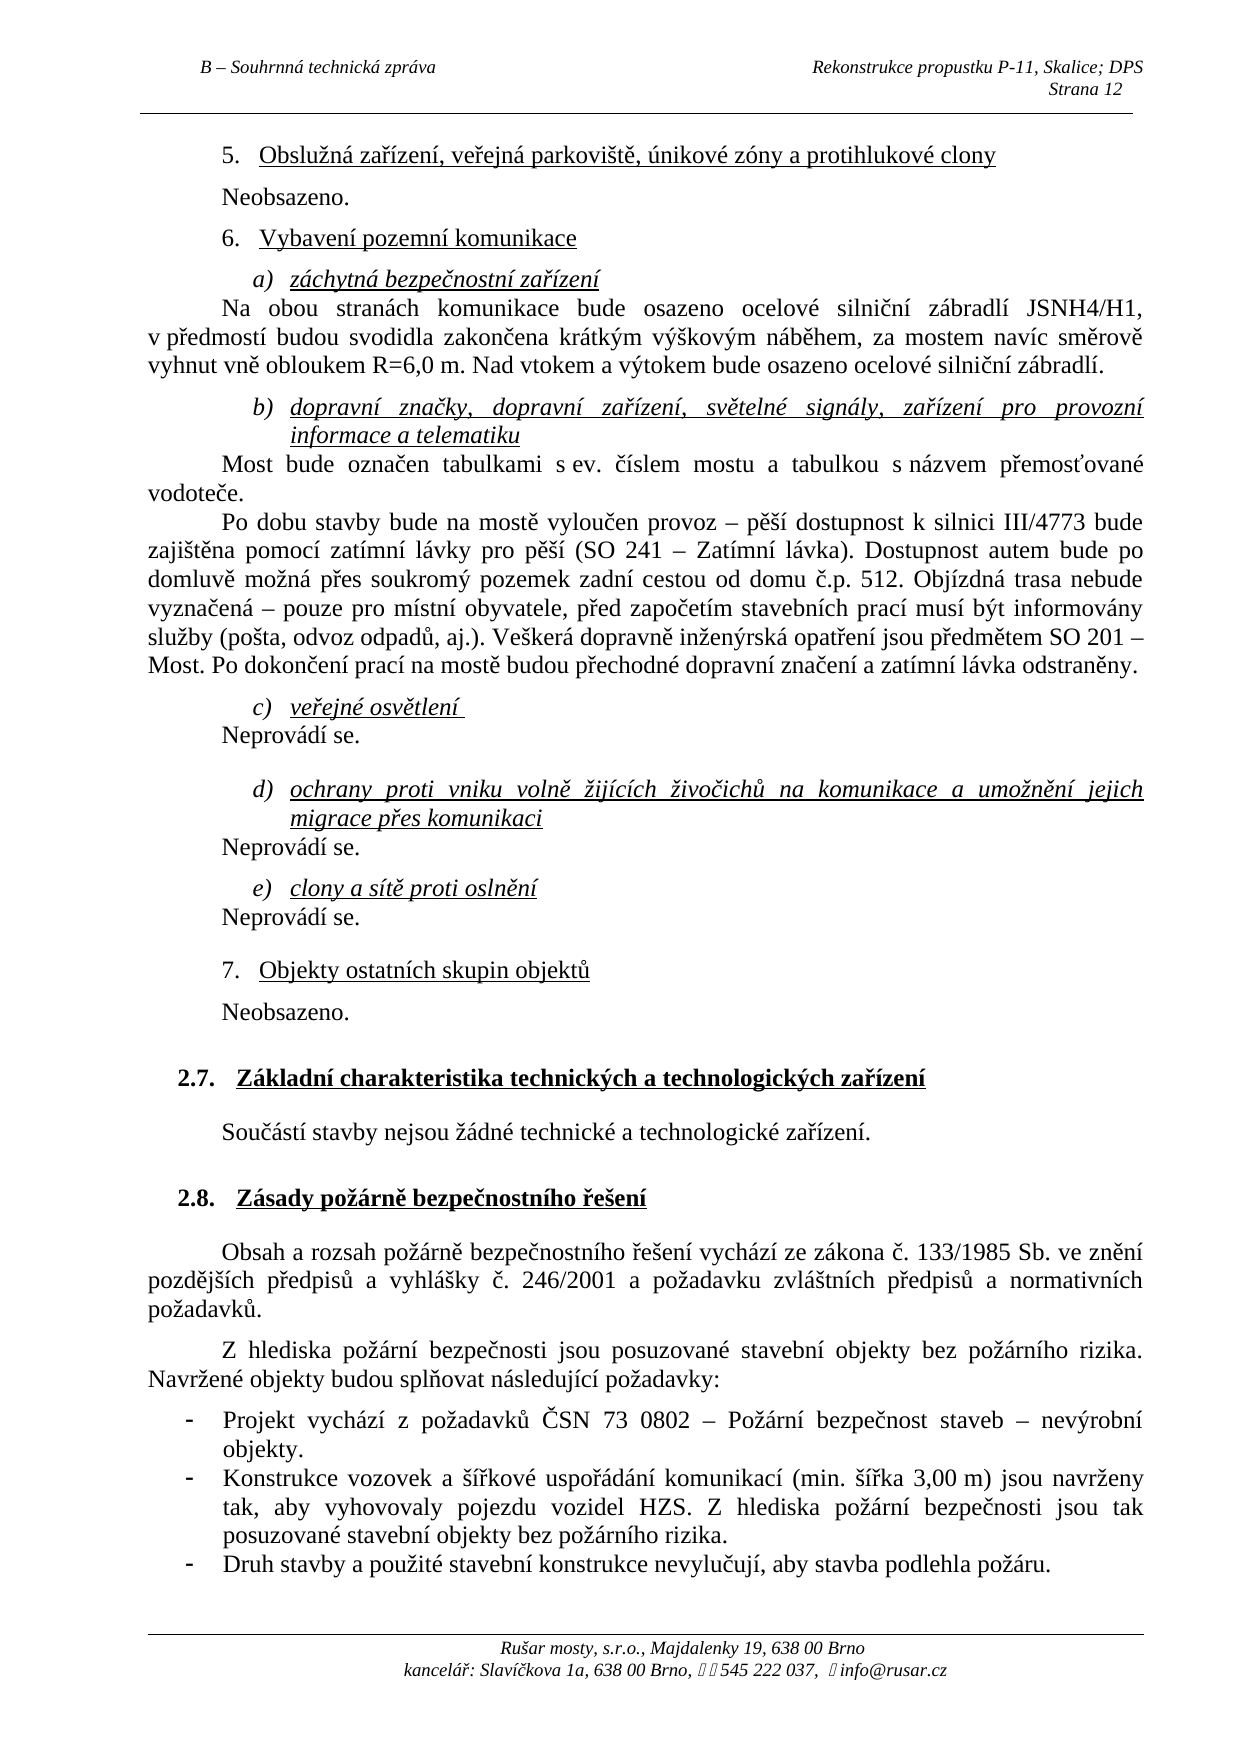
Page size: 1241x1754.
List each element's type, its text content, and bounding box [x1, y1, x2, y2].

list clony a sítě proti oslnění [252, 873, 1144, 902]
subtitle Zásady požárně bezpečnostního řešení [177, 1183, 1144, 1212]
text Po dobu stavby bude na mostě vyloučen provoz – pěší dostupnost k silnici III/4773 bude zajištěna pomocí zatímní lávky pro pěší (SO 241 – Zatímní lávka). Dostupnost autem bude po domluvě možná přes soukromý pozemek zadní cestou od domu č.p. 512. Objízdná trasa nebude vyznačená – pouze pro místní obyvatele, před započetím stavebních prací musí být informovány služby (pošta, odvoz odpadů, aj.). Veškerá dopravně inženýrská opatření jsou předmětem SO 201 – Most. Po dokončení prací na mostě budou přechodné dopravní značení a zatímní lávka odstraněny. [148, 507, 1144, 679]
subtitle Základní charakteristika technických a technologických zařízení [177, 1063, 1144, 1092]
text Obsah a rozsah požárně bezpečnostního řešení vychází ze zákona č. 133/1985 Sb. ve znění pozdějších předpisů a vyhlášky č. 246/2001 a požadavku zvláštních předpisů a normativních požadavků. [148, 1237, 1144, 1323]
list ochrany proti vniku volně žijících živočichů na komunikace a umožnění jejich migrace přes komunikaci [252, 774, 1144, 832]
text Na obou stranách komunikace bude osazeno ocelové silniční zábradlí JSNH4/H1, v předmostí budou svodidla zakončena krátkým výškovým náběhem, za mostem navíc směrově vyhnut vně obloukem R=6,0 m. Nad vtokem a výtokem bude osazeno ocelové silniční zábradlí. [148, 293, 1144, 379]
list Objekty ostatních skupin objektů [221, 956, 1144, 984]
list Projekt vychází z požadavků ČSN 73 0802 – Požární bezpečnost staveb – nevýrobní objekty. [185, 1406, 1144, 1463]
list veřejné osvětlení [252, 692, 1144, 721]
list Druh stavby a použité stavební konstrukce nevylučují, aby stavba podlehla požáru. [185, 1549, 1144, 1578]
list záchytná bezpečnostní zařízení [252, 264, 1144, 293]
list Vybavení pozemní komunikace [221, 223, 1144, 252]
list dopravní značky, dopravní zařízení, světelné signály, zařízení pro provozní informace a telematiku [252, 392, 1144, 449]
text Neobsazeno. [221, 182, 1144, 211]
text Neprovádí se. [148, 902, 1144, 931]
text Součástí stavby nejsou žádné technické a technologické zařízení. [148, 1117, 1144, 1146]
list Obslužná zařízení, veřejná parkoviště, únikové zóny a protihlukové clony [221, 141, 1144, 169]
text Z hlediska požární bezpečnosti jsou posuzované stavební objekty bez požárního rizika. Navržené objekty budou splňovat následující požadavky: [148, 1336, 1144, 1393]
text Neprovádí se. [148, 721, 1144, 749]
text Most bude označen tabulkami s ev. číslem mostu a tabulkou s názvem přemosťované vodoteče. [148, 449, 1144, 507]
list Konstrukce vozovek a šířkové uspořádání komunikací (min. šířka 3,00 m) jsou navrženy tak, aby vyhovovaly pojezdu vozidel HZS. Z hlediska požární bezpečnosti jsou tak posuzované stavební objekty bez požárního rizika. [185, 1463, 1144, 1549]
text Neprovádí se. [148, 832, 1144, 861]
text Neobsazeno. [221, 997, 1144, 1026]
